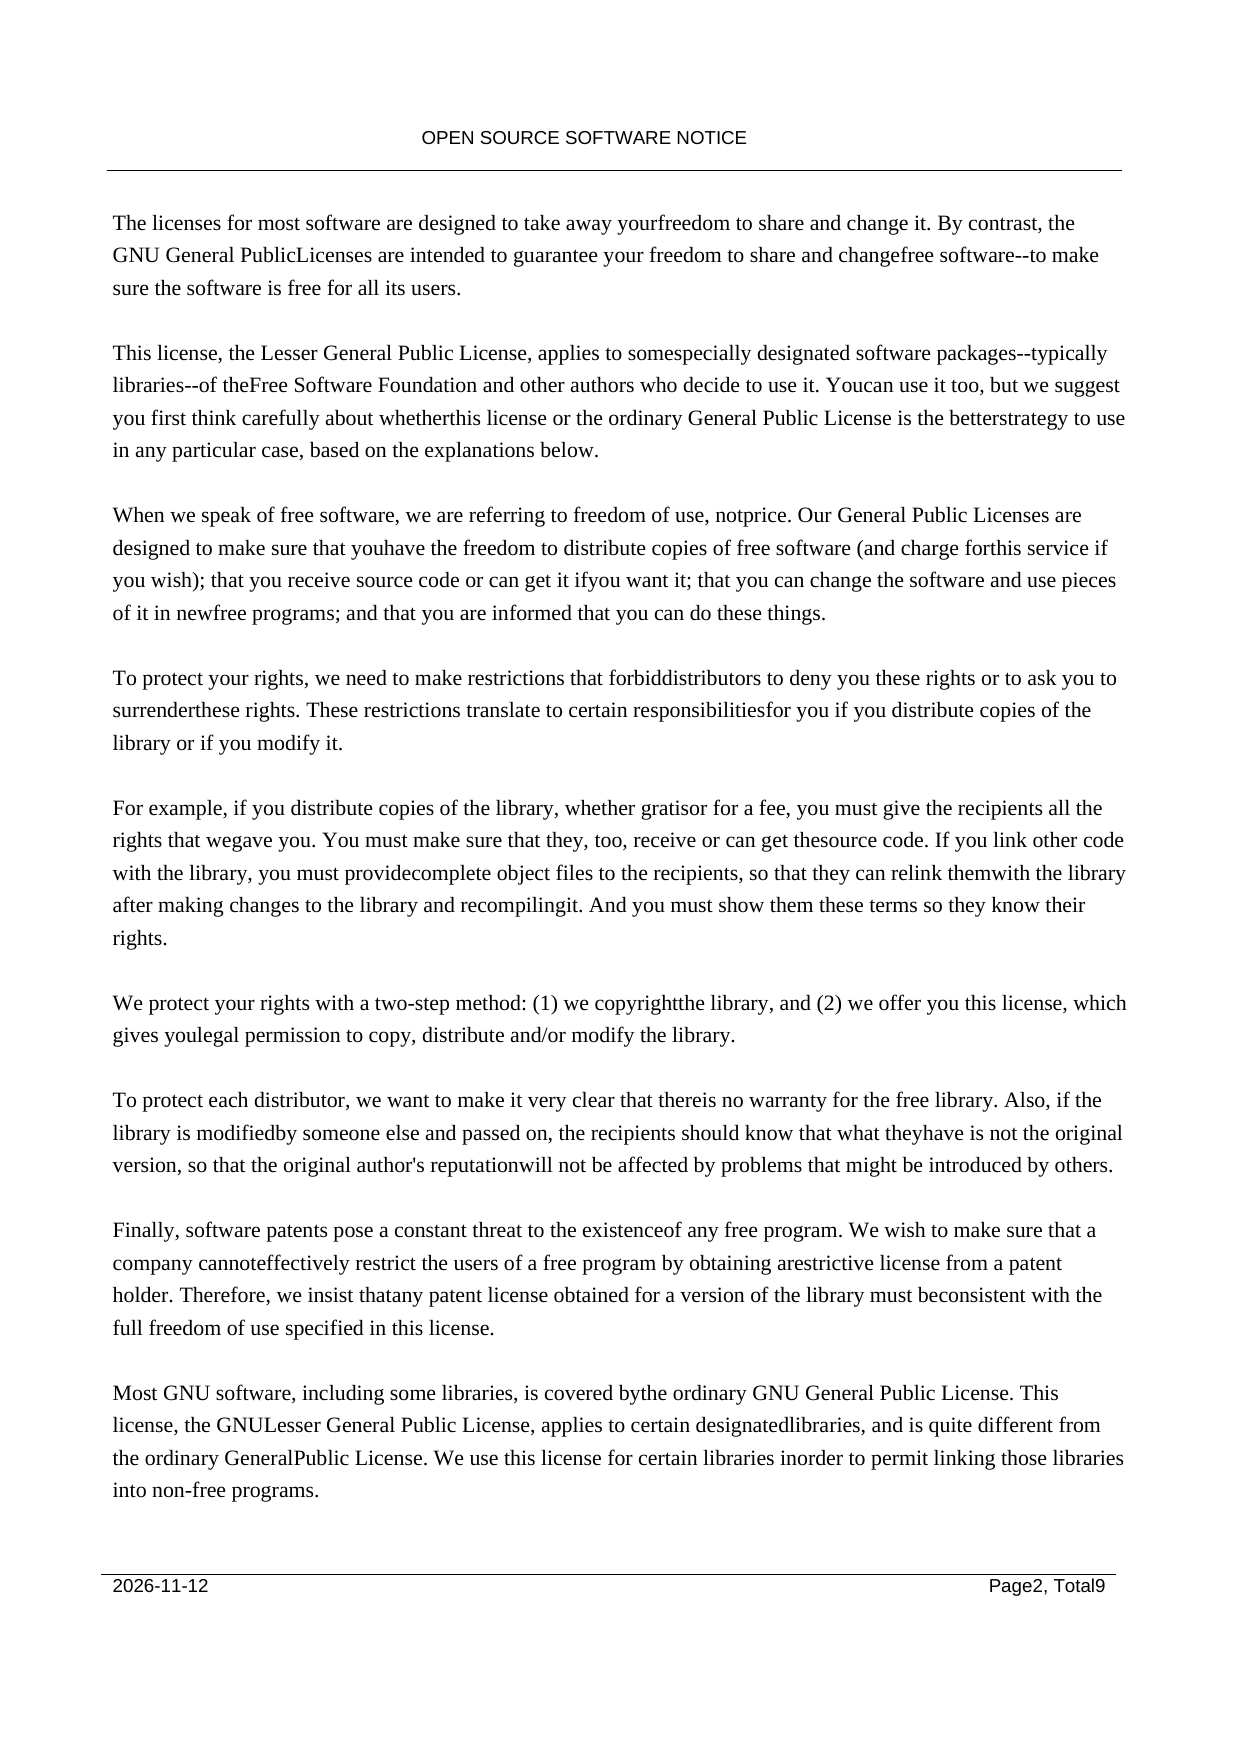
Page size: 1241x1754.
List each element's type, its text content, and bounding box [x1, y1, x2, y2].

text Most GNU software, including some libraries, is covered bythe ordinary GNU General Public License. This license, the GNULesser General Public License, applies to certain designatedlibraries, and is quite different from the ordinary GeneralPublic License. We use this license for certain libraries inorder to permit linking those libraries into non-free programs. [112, 1376, 1128, 1506]
text For example, if you distribute copies of the library, whether gratisor for a fee, you must give the recipients all the rights that wegave you. You must make sure that they, too, receive or can get thesource code. If you link other code with the library, you must providecomplete object files to the recipients, so that they can relink themwith the library after making changes to the library and recompilingit. And you must show them these terms so they know their rights. [112, 791, 1128, 954]
text To protect each distributor, we want to make it very clear that thereis no warranty for the free library. Also, if the library is modifiedby someone else and passed on, the recipients should know that what theyhave is not the original version, so that the original author's reputationwill not be affected by problems that might be introduced by others. [112, 1084, 1128, 1181]
text Finally, software patents pose a constant threat to the existenceof any free program. We wish to make sure that a company cannoteffectively restrict the users of a free program by obtaining arestrictive license from a patent holder. Therefore, we insist thatany patent license obtained for a version of the library must beconsistent with the full freedom of use specified in this license. [112, 1214, 1128, 1344]
text To protect your rights, we need to make restrictions that forbiddistributors to deny you these rights or to ask you to surrenderthese rights. These restrictions translate to certain responsibilitiesfor you if you distribute copies of the library or if you modify it. [112, 661, 1128, 759]
text When we speak of free software, we are referring to freedom of use, notprice. Our General Public Licenses are designed to make sure that youhave the freedom to distribute copies of free software (and charge forthis service if you wish); that you receive source code or can get it ifyou want it; that you can change the software and use pieces of it in newfree programs; and that you are informed that you can do these things. [112, 499, 1128, 629]
text This license, the Lesser General Public License, applies to somespecially designated software packages--typically libraries--of theFree Software Foundation and other authors who decide to use it. Youcan use it too, but we suggest you first think carefully about whetherthis license or the ordinary General Public License is the betterstrategy to use in any particular case, based on the explanations below. [112, 336, 1128, 466]
text We protect your rights with a two-step method: (1) we copyrightthe library, and (2) we offer you this license, which gives youlegal permission to copy, distribute and/or modify the library. [112, 986, 1128, 1051]
text The licenses for most software are designed to take away yourfreedom to share and change it. By contrast, the GNU General PublicLicenses are intended to guarantee your freedom to share and changefree software--to make sure the software is free for all its users. [112, 206, 1128, 304]
